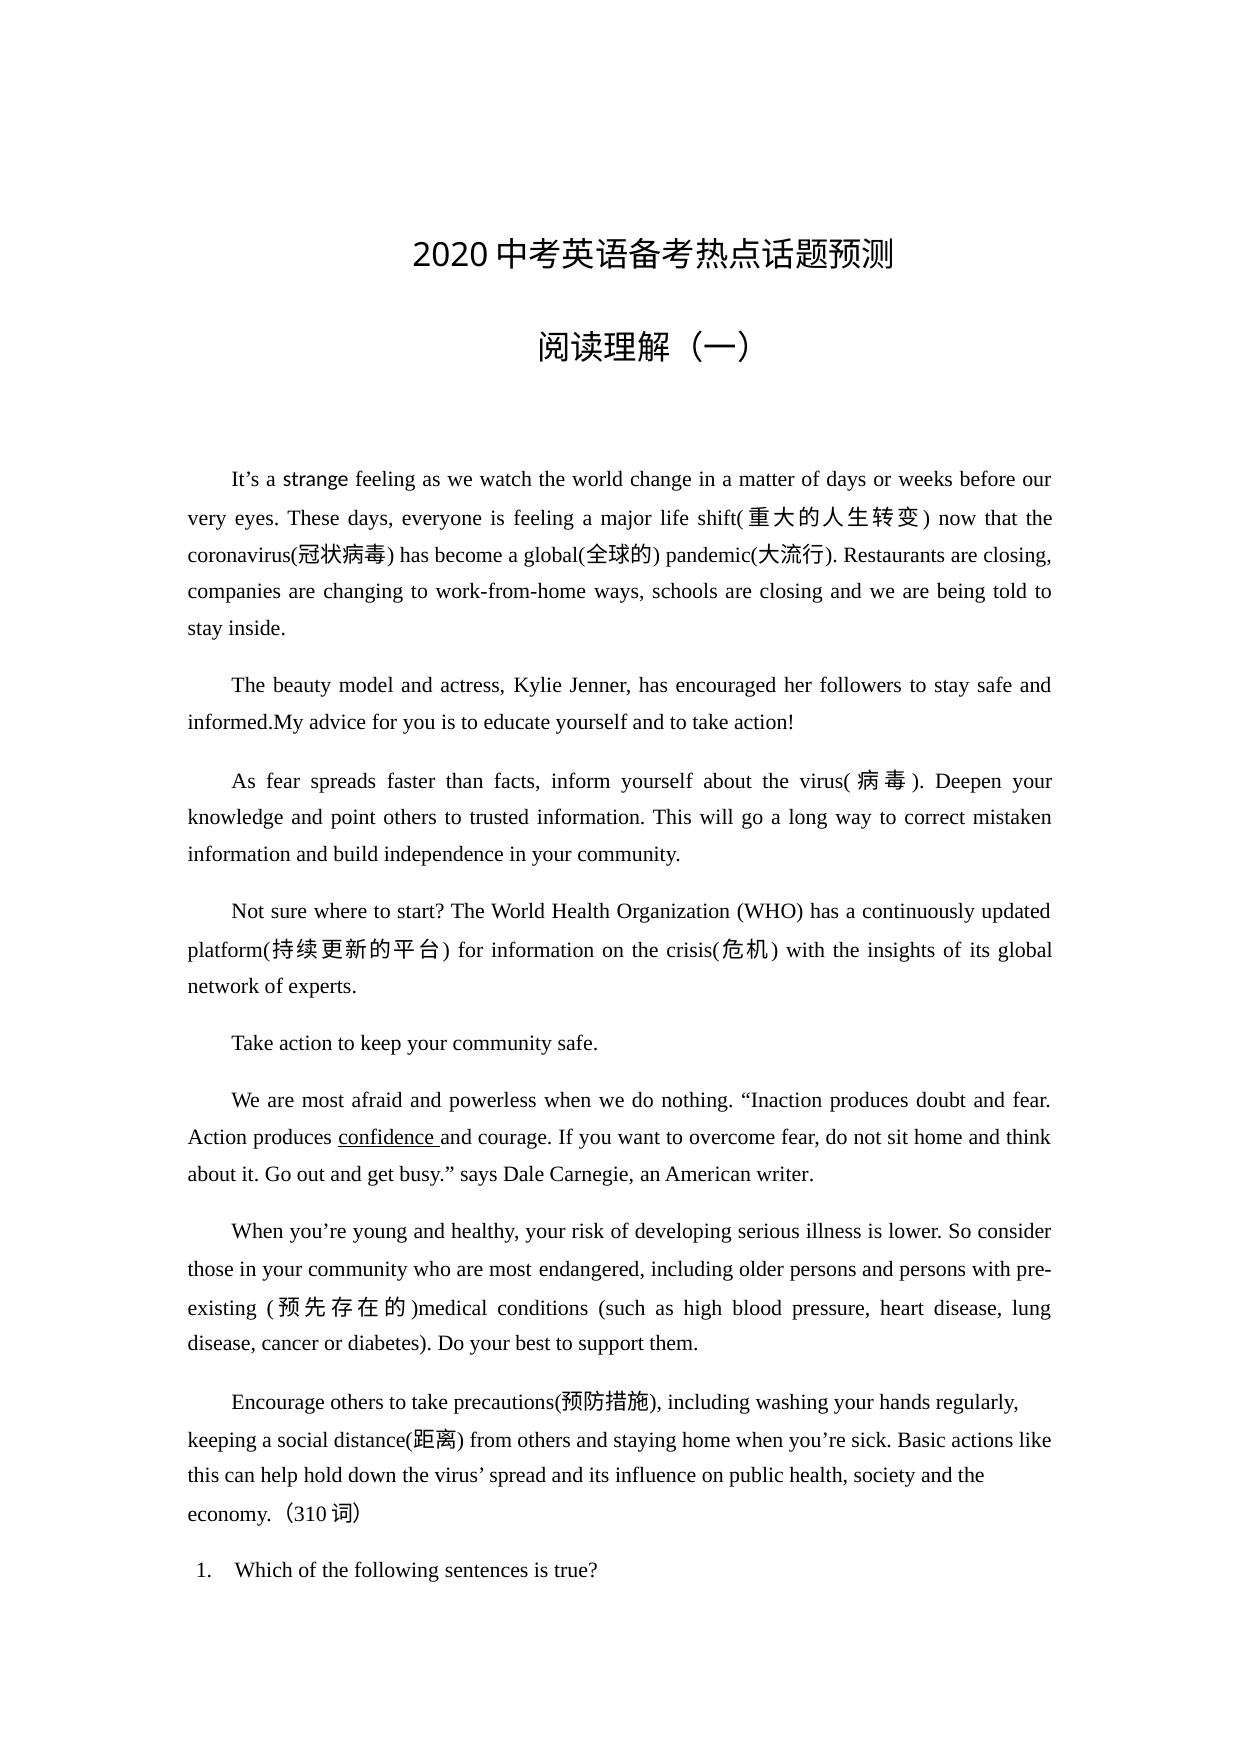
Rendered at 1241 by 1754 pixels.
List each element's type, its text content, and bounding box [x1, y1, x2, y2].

text We are most afraid and powerless when we do nothing. “Inaction produces doubt and fear. Action produces confidence and courage. If you want to overcome fear, do not sit home and think about it. Go out and get busy.” says Dale Carnegie, an American writer. [187, 1083, 1053, 1190]
text Encourage others to take precautions(预防措施), including washing your hands regularly, keeping a social distance(距离) from others and staying home when you’re sick. Basic actions like this can help hold down the virus’ spread and its influence on public health, society and the economy.（310词） [187, 1384, 1053, 1528]
text It’s a strange feeling as we watch the world change in a matter of days or weeks before our very eyes. These days, everyone is feeling a major life shift(重大的人生转变) now that the coronavirus(冠状病毒) has become a global(全球的) pandemic(大流行). Restaurants are closing, companies are changing to work-from-home ways, schools are closing and we are being told to stay inside. [187, 462, 1053, 644]
text When you’re young and healthy, your risk of developing serious illness is lower. So consider those in your community who are most endangered, including older persons and persons with pre-existing (预先存在的)medical conditions (such as high blood pressure, heart disease, lung disease, cancer or diabetes). Do your best to support them. [187, 1215, 1053, 1359]
text As fear spreads faster than facts, inform yourself about the virus(病毒). Deepen your knowledge and point others to trusted information. This will go a long way to correct mistaken information and build independence in your community. [187, 763, 1053, 870]
text Take action to keep your community safe. [187, 1026, 1053, 1059]
table_header 1. [176, 1554, 223, 1586]
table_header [223, 1554, 1064, 1586]
text The beauty model and actress, Kylie Jenner, has encouraged her followers to stay safe and informed.My advice for you is to educate yourself and to take action! [187, 668, 1053, 738]
text 阅读理解（一） [187, 312, 1053, 377]
text Not sure where to start? The World Health Organization (WHO) has a continuously updated platform(持续更新的平台) for information on the crisis(危机) with the insights of its global network of experts. [187, 894, 1053, 1002]
text 2020中考英语备考热点话题预测 [187, 219, 1053, 284]
